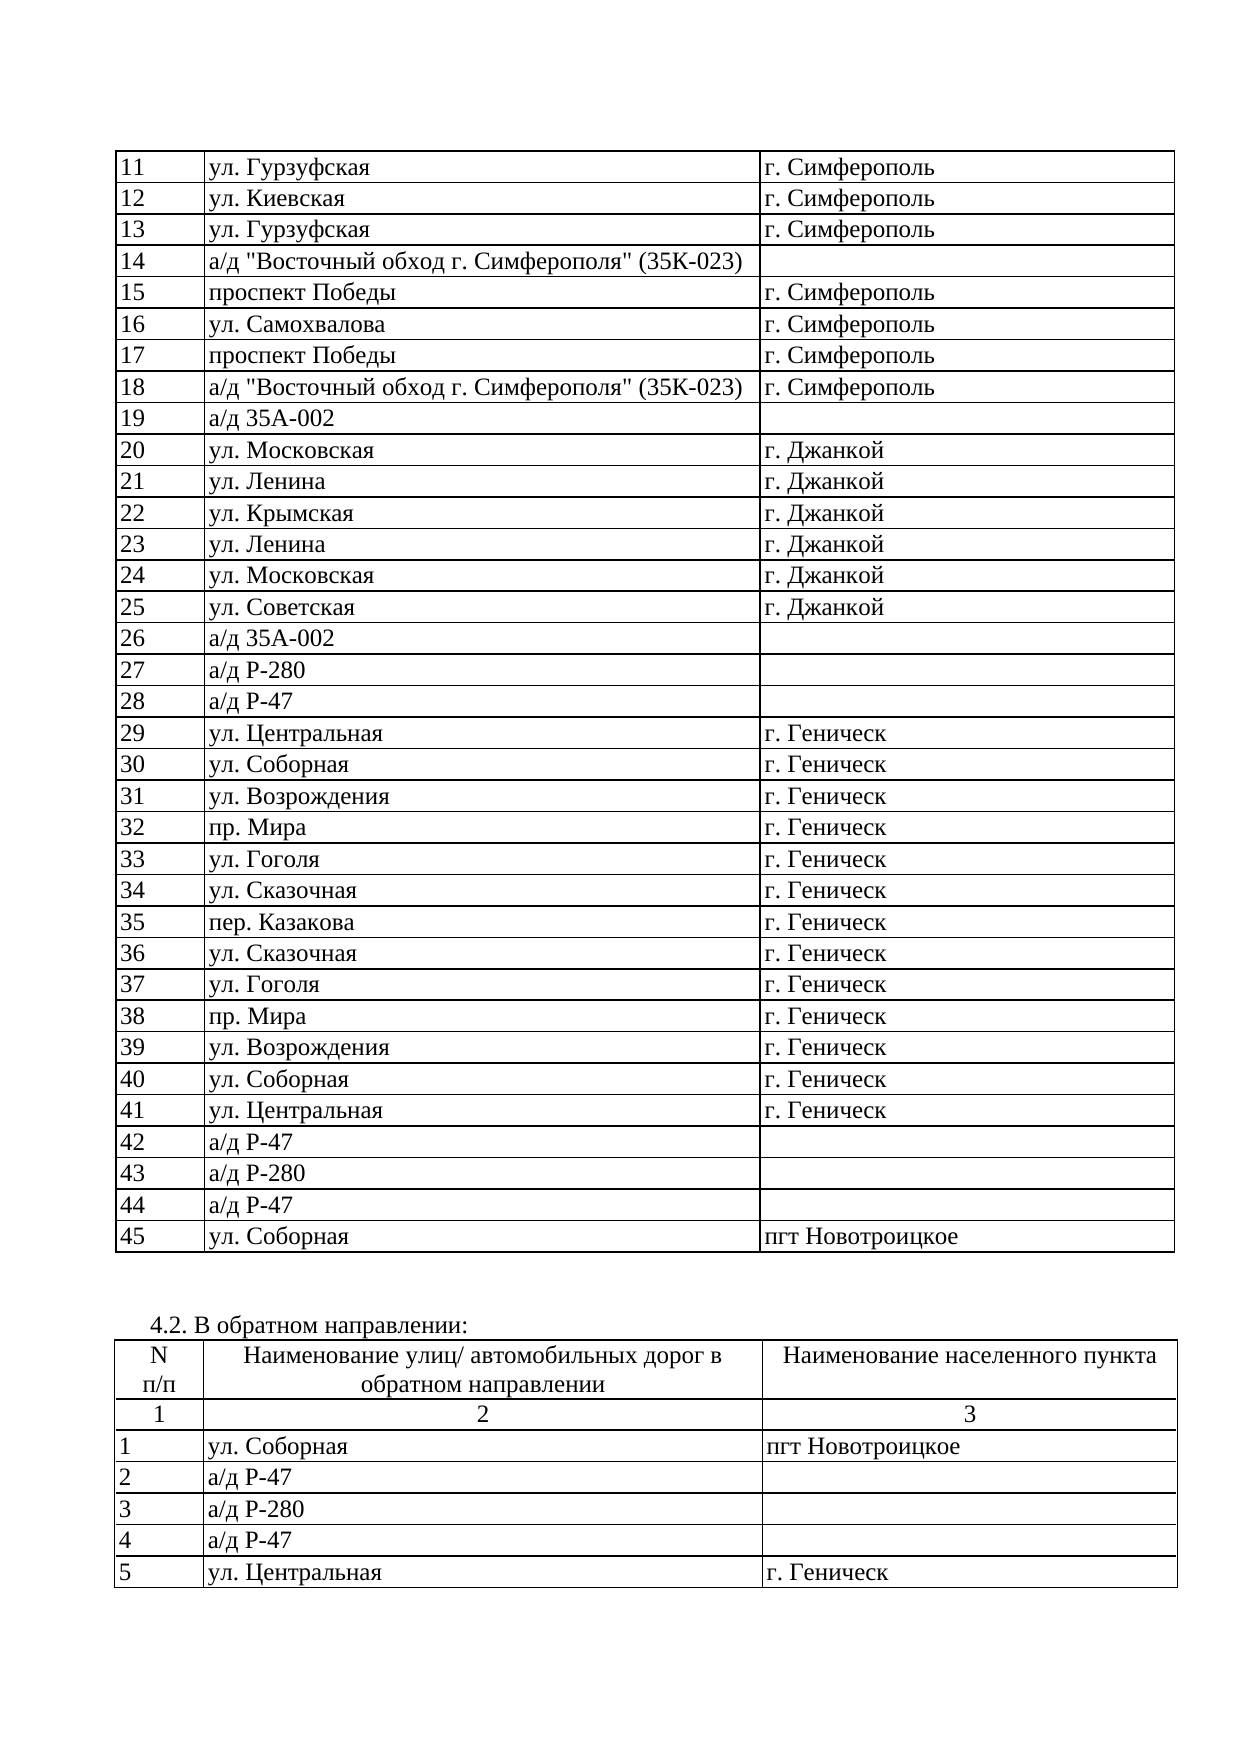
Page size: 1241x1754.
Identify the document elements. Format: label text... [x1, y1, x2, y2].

table_cell ул. Ленина [205, 466, 759, 496]
table_cell 32 [117, 812, 204, 842]
table_cell [763, 1524, 1177, 1555]
table_header Наименование населенного пункта [763, 1341, 1177, 1398]
table_cell 15 [117, 277, 204, 307]
table_cell 24 [117, 561, 204, 590]
table_cell 13 [117, 215, 204, 244]
table_cell 39 [117, 1032, 204, 1062]
table_cell г. Геническ [761, 844, 1174, 873]
table_cell [761, 1190, 1174, 1219]
table_cell ул. Самохвалова [205, 309, 759, 339]
table_cell г. Симферополь [761, 152, 1174, 181]
table_cell 28 [117, 686, 204, 716]
table_cell 25 [117, 592, 204, 622]
table_cell г. Джанкой [761, 466, 1174, 496]
table_cell ул. Центральная [204, 1557, 762, 1587]
table_cell ул. Соборная [205, 749, 759, 779]
table_cell г. Геническ [761, 718, 1174, 748]
table_header Наименование улиц/ автомобильных дорог в обратном направлении [204, 1341, 762, 1398]
table_cell 45 [117, 1221, 204, 1251]
table_cell г. Геническ [761, 1095, 1174, 1125]
table_cell г. Геническ [761, 749, 1174, 779]
table_cell ул. Возрождения [205, 1032, 759, 1062]
table_cell а/д Р-47 [205, 1190, 759, 1219]
table_cell а/д 35А-002 [205, 623, 759, 653]
table_cell 2 [204, 1400, 762, 1429]
table_cell г. Геническ [761, 938, 1174, 968]
table_cell ул. Гоголя [205, 970, 759, 999]
table_cell [761, 1158, 1174, 1188]
table_cell а/д Р-47 [204, 1462, 762, 1492]
table_cell [761, 403, 1174, 433]
table_cell ул. Сказочная [205, 875, 759, 905]
table_cell а/д 35А-002 [205, 403, 759, 433]
table_cell 1 [115, 1430, 203, 1461]
table_cell 3 [763, 1398, 1177, 1429]
text 4.2. В обратном направлении: [150, 1310, 1090, 1339]
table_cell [205, 246, 759, 276]
table_cell г. Джанкой [761, 592, 1174, 622]
table_cell 30 [117, 749, 204, 779]
table_cell а/д Р-47 [205, 1127, 759, 1157]
table_cell [763, 1461, 1177, 1492]
table_cell ул. Киевская [205, 183, 759, 213]
table_cell ул. Соборная [205, 1221, 759, 1251]
table_cell г. Симферополь [761, 215, 1174, 244]
table_cell пр. Мира [205, 812, 759, 842]
table_cell г. Геническ [761, 812, 1174, 842]
table_cell [761, 623, 1174, 653]
table_cell 33 [117, 844, 204, 873]
table_cell а/д "Восточный обход г. Симферополя" (35К-023) [205, 372, 759, 402]
table_cell ул. Гоголя [205, 844, 759, 873]
table_cell ул. Центральная [205, 1095, 759, 1125]
table_cell 4 [115, 1525, 203, 1555]
table_cell [761, 246, 1174, 276]
table_cell 35 [117, 907, 204, 936]
table_cell г. Геническ [761, 1032, 1174, 1062]
table_cell ул. Сказочная [205, 938, 759, 968]
table_cell 19 [117, 403, 204, 433]
table_cell 21 [117, 466, 204, 496]
table_cell 37 [117, 970, 204, 999]
table_cell а/д Р-280 [205, 1158, 759, 1188]
table_cell г. Геническ [761, 875, 1174, 905]
table_cell г. Геническ [761, 1064, 1174, 1094]
table_cell [763, 1492, 1177, 1524]
table_cell проспект Победы [205, 340, 759, 370]
table_cell 23 [117, 529, 204, 559]
table_cell 38 [117, 1001, 204, 1031]
table_cell 12 [117, 183, 204, 213]
table_cell 3 [115, 1493, 203, 1524]
table_cell 43 [117, 1158, 204, 1188]
table_cell а/д Р-280 [204, 1494, 762, 1524]
table_cell пгт Новотроицкое [763, 1429, 1177, 1461]
table_cell 41 [117, 1095, 204, 1125]
table_cell а/д Р-47 [204, 1525, 762, 1555]
table_cell 5 [115, 1556, 203, 1587]
table_cell г. Геническ [763, 1555, 1177, 1587]
table_cell 22 [117, 498, 204, 527]
table_cell а/д Р-280 [205, 655, 759, 685]
table_cell ул. Крымская [205, 498, 759, 527]
table_cell а/д Р-47 [205, 686, 759, 716]
table_cell [761, 655, 1174, 685]
table_cell г. Симферополь [761, 277, 1174, 307]
table_cell 16 [117, 309, 204, 339]
table_cell 36 [117, 938, 204, 968]
table_cell ул. Ленина [205, 529, 759, 559]
table_cell 20 [117, 435, 204, 464]
table_cell г. Джанкой [761, 435, 1174, 464]
table_cell ул. Центральная [205, 718, 759, 748]
table_cell 26 [117, 623, 204, 653]
table_cell 44 [117, 1190, 204, 1219]
table_cell [761, 1127, 1174, 1157]
table_cell 42 [117, 1127, 204, 1157]
table_cell ул. Советская [205, 592, 759, 622]
table_cell 40 [117, 1064, 204, 1094]
table_cell г. Джанкой [761, 561, 1174, 590]
table_cell г. Геническ [761, 781, 1174, 811]
table_cell 31 [117, 781, 204, 811]
table_cell г. Джанкой [761, 498, 1174, 527]
table_cell [761, 686, 1174, 716]
table_header N п/п [115, 1341, 203, 1398]
table_cell 29 [117, 718, 204, 748]
table_cell 34 [117, 875, 204, 905]
table_cell 18 [117, 372, 204, 402]
table_cell ул. Возрождения [205, 781, 759, 811]
table_cell 2 [115, 1462, 203, 1492]
table_cell г. Симферополь [761, 183, 1174, 213]
table_cell 11 [117, 152, 204, 181]
table_cell 17 [117, 340, 204, 370]
table_cell г. Джанкой [761, 529, 1174, 559]
table_cell г. Симферополь [761, 372, 1174, 402]
table_cell ул. Соборная [204, 1431, 762, 1461]
table_cell проспект Победы [205, 277, 759, 307]
table_cell пер. Казакова [205, 907, 759, 936]
table_cell ул. Московская [205, 435, 759, 464]
table_cell пр. Мира [205, 1001, 759, 1031]
table_cell ул. Соборная [205, 1064, 759, 1094]
table_cell 27 [117, 655, 204, 685]
table_cell г. Симферополь [761, 340, 1174, 370]
table_cell г. Геническ [761, 907, 1174, 936]
table_cell 1 [115, 1399, 203, 1429]
table_cell г. Симферополь [761, 309, 1174, 339]
table_cell г. Геническ [761, 970, 1174, 999]
table_cell ул. Гурзуфская [205, 152, 759, 181]
table_cell 14 [117, 246, 204, 276]
table_cell г. Геническ [761, 1001, 1174, 1031]
table_cell пгт Новотроицкое [761, 1221, 1174, 1251]
table_cell ул. Московская [205, 561, 759, 590]
table_cell ул. Гурзуфская [205, 215, 759, 244]
